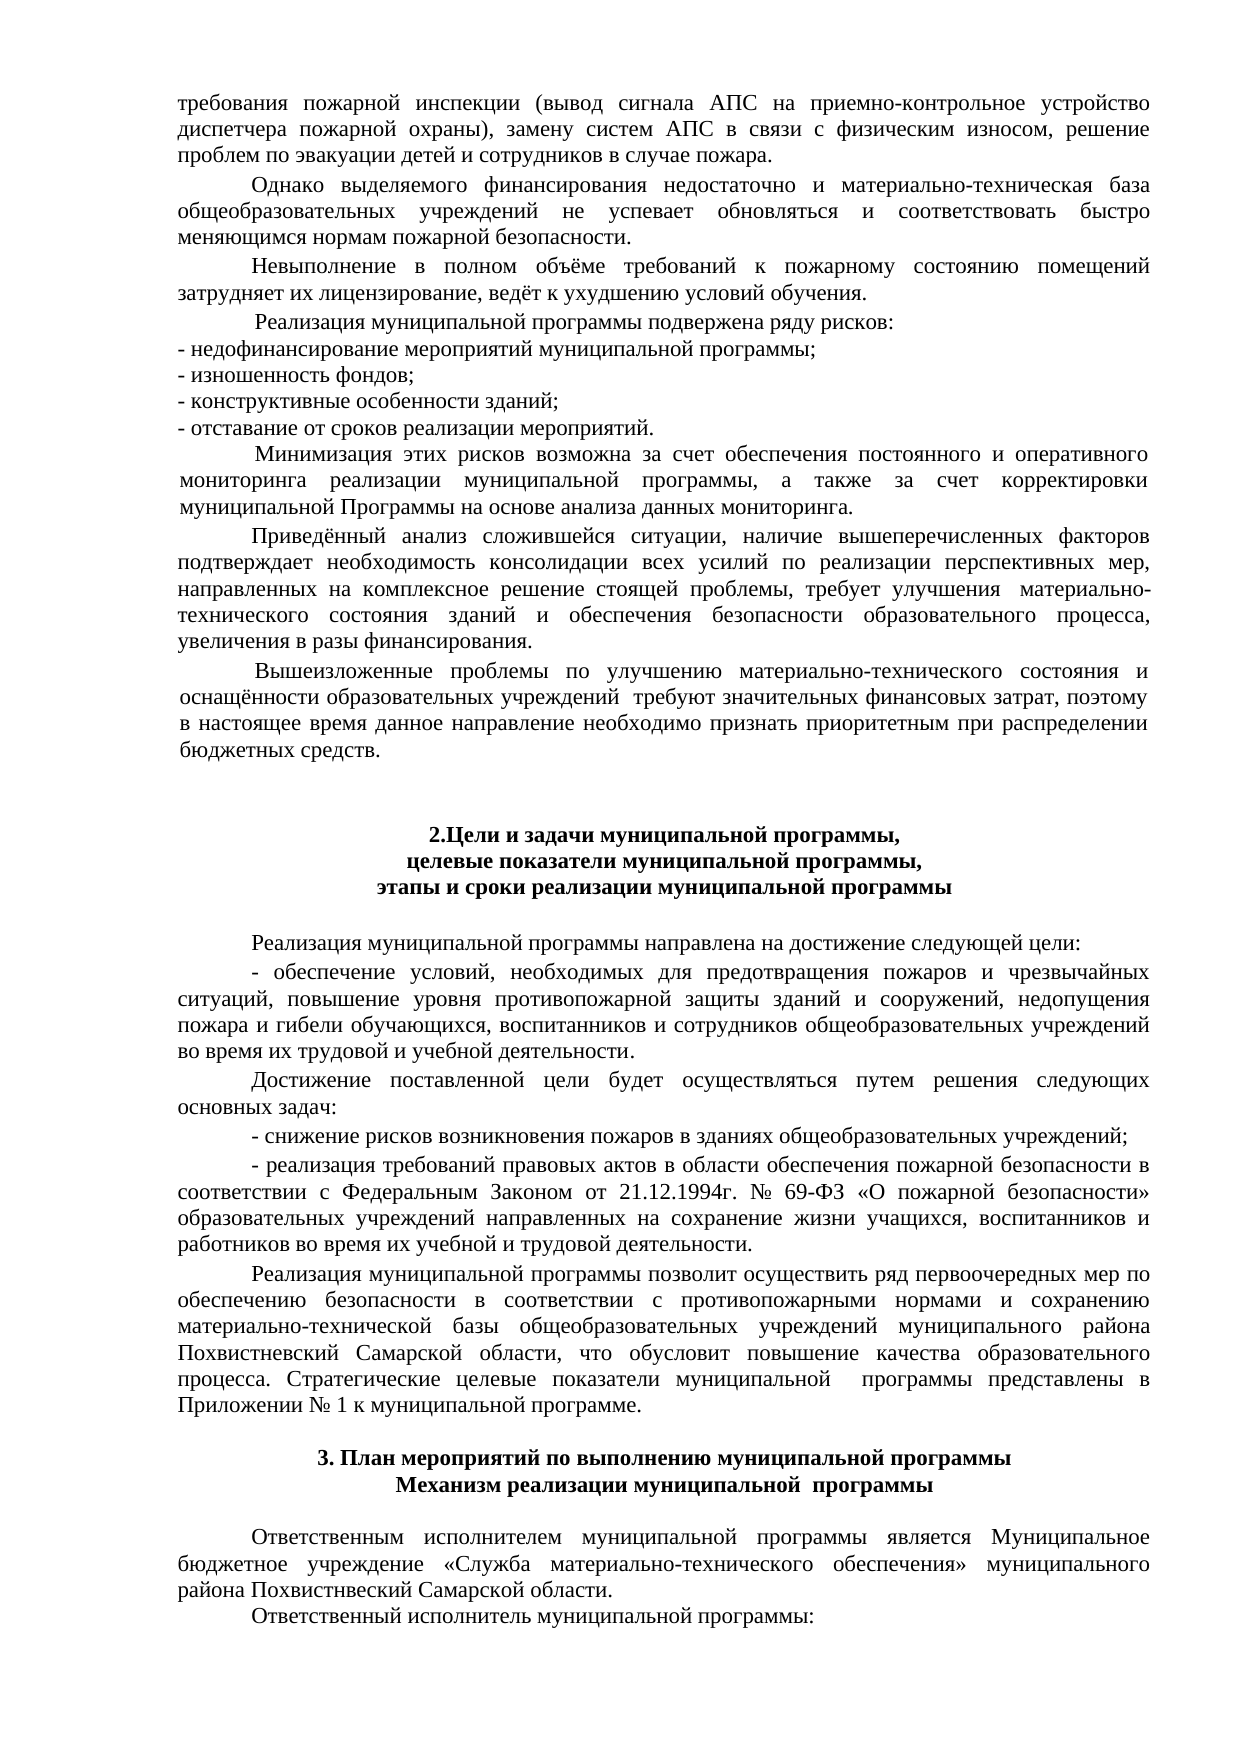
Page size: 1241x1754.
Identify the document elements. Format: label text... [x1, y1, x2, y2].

text 3. План мероприятий по выполнению муниципальной программы [177, 1444, 1152, 1471]
text 2.Цели и задачи муниципальной программы, [177, 821, 1152, 847]
text - конструктивные особенности зданий; [177, 387, 1149, 414]
text Вышеизложенные проблемы по улучшению материально-технического состояния и оснащённости образовательных учреждений требуют значительных финансовых затрат, поэтому в настоящее время данное направление необходимо признать приоритетным при распределении бюджетных средств. [179, 657, 1149, 762]
text Реализация муниципальной программы подвержена ряду рисков: [179, 308, 1149, 334]
text Невыполнение в полном объёме требований к пожарному состоянию помещений затрудняет их лицензирование, ведёт к ухудшению условий обучения. [177, 253, 1152, 305]
text Механизм реализации муниципальной программы [177, 1471, 1152, 1497]
text целевые показатели муниципальной программы, [177, 847, 1152, 873]
text этапы и сроки реализации муниципальной программы [177, 873, 1152, 900]
text Достижение поставленной цели будет осуществляться путем решения следующих основных задач: [177, 1067, 1152, 1119]
text Однако выделяемого финансирования недостаточно и материально-техническая база общеобразовательных учреждений не успевает обновляться и соответствовать быстро меняющимся нормам пожарной безопасности. [177, 171, 1152, 250]
text - реализация требований правовых актов в области обеспечения пожарной безопасности в соответствии с Федеральным Законом от 21.12.1994г. № 69-ФЗ «О пожарной безопасности» образовательных учреждений направленных на сохранение жизни учащихся, воспитанников и работников во время их учебной и трудовой деятельности. [177, 1151, 1152, 1257]
text - изношенность фондов; [177, 361, 1149, 387]
text - снижение рисков возникновения пожаров в зданиях общеобразовательных учреждений; [177, 1122, 1152, 1148]
text Реализация муниципальной программы направлена на достижение следующей цели: [177, 929, 1152, 955]
text Приведённый анализ сложившейся ситуации, наличие вышеперечисленных факторов подтверждает необходимость консолидации всех усилий по реализации перспективных мер, направленных на комплексное решение стоящей проблемы, требует улучшения материально-технического состояния зданий и обеспечения безопасности образовательного процесса, увеличения в разы финансирования. [177, 522, 1152, 654]
text Реализация муниципальной программы позволит осуществить ряд первоочередных мер по обеспечению безопасности в соответствии с противопожарными нормами и сохранению материально-технической базы общеобразовательных учреждений муниципального района Похвистневский Самарской области, что обусловит повышение качества образовательного процесса. Стратегические целевые показатели муниципальной программы представлены в Приложении № 1 к муниципальной программе. [177, 1260, 1152, 1418]
text Ответственный исполнитель муниципальной программы: [177, 1602, 1152, 1629]
text - недофинансирование мероприятий муниципальной программы; [177, 334, 1149, 361]
text - обеспечение условий, необходимых для предотвращения пожаров и чрезвычайных ситуаций, повышение уровня противопожарной защиты зданий и сооружений, недопущения пожара и гибели обучающихся, воспитанников и сотрудников общеобразовательных учреждений во время их трудовой и учебной деятельности. [177, 958, 1152, 1064]
text Ответственным исполнителем муниципальной программы является Муниципальное бюджетное учреждение «Служба материально-технического обеспечения» муниципального района Похвистнвеский Самарской области. [177, 1523, 1152, 1602]
text - отставание от сроков реализации мероприятий. [177, 414, 1149, 440]
text Минимизация этих рисков возможна за счет обеспечения постоянного и оперативного мониторинга реализации муниципальной программы, а также за счет корректировки муниципальной Программы на основе анализа данных мониторинга. [179, 440, 1149, 519]
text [177, 89, 1152, 168]
